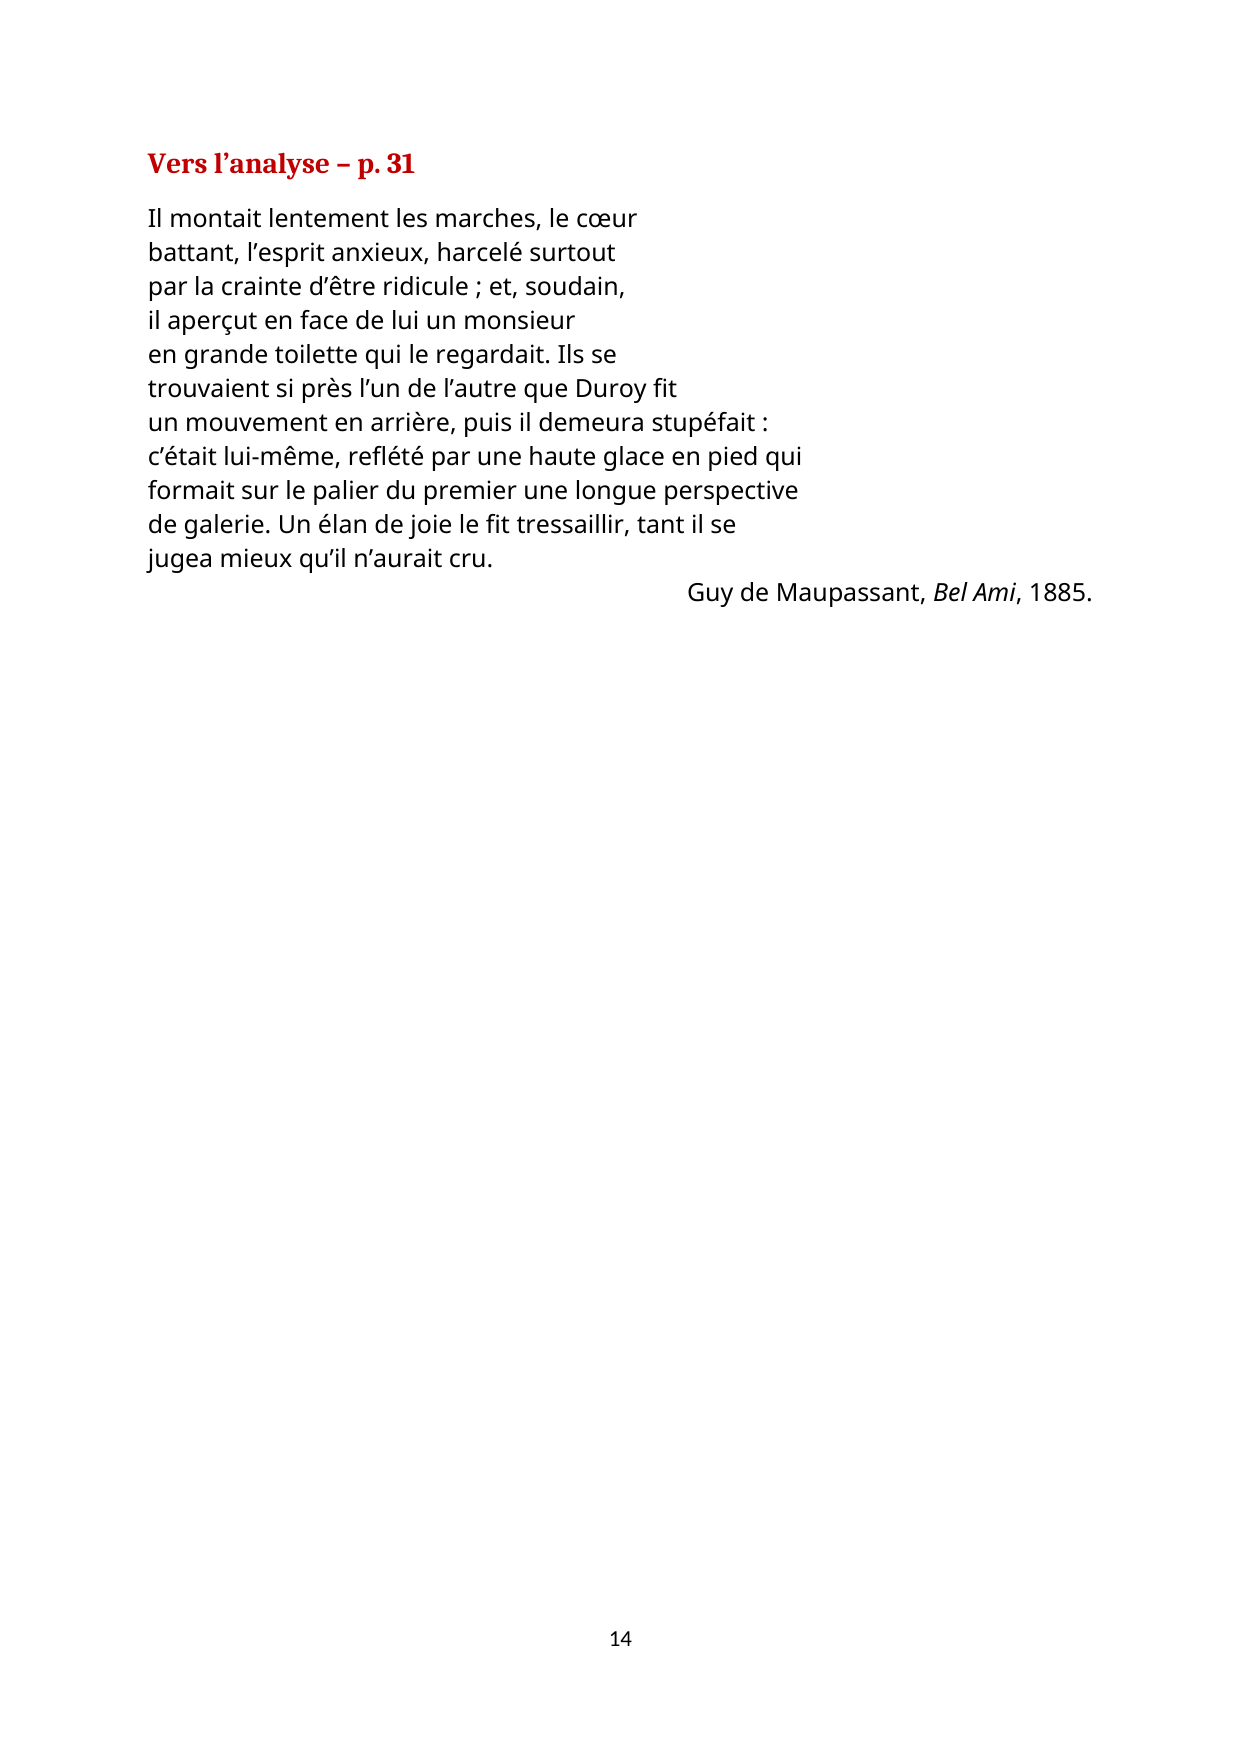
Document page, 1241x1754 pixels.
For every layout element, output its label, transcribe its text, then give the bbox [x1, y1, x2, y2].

text il aperçut en face de lui un monsieur [148, 303, 1093, 337]
text trouvaient si près l’un de l’autre que Duroy fit [148, 371, 1093, 405]
text un mouvement en arrière, puis il demeura stupéfait : [148, 405, 1093, 439]
text c’était lui-même, reflété par une haute glace en pied qui [148, 439, 1093, 473]
text en grande toilette qui le regardait. Ils se [148, 337, 1093, 371]
text formait sur le palier du premier une longue perspective [148, 473, 1093, 507]
text battant, l’esprit anxieux, harcelé surtout [148, 234, 1093, 268]
text Vers l’analyse – p. 31 [148, 148, 1093, 181]
text de galerie. Un élan de joie le fit tressaillir, tant il se [148, 507, 1093, 541]
text par la crainte d’être ridicule ; et, soudain, [148, 268, 1093, 303]
text jugea mieux qu’il n’aurait cru. [148, 541, 1093, 575]
text Guy de Maupassant, Bel Ami, 1885. [148, 575, 1093, 609]
text Il montait lentement les marches, le cœur [148, 200, 1093, 234]
